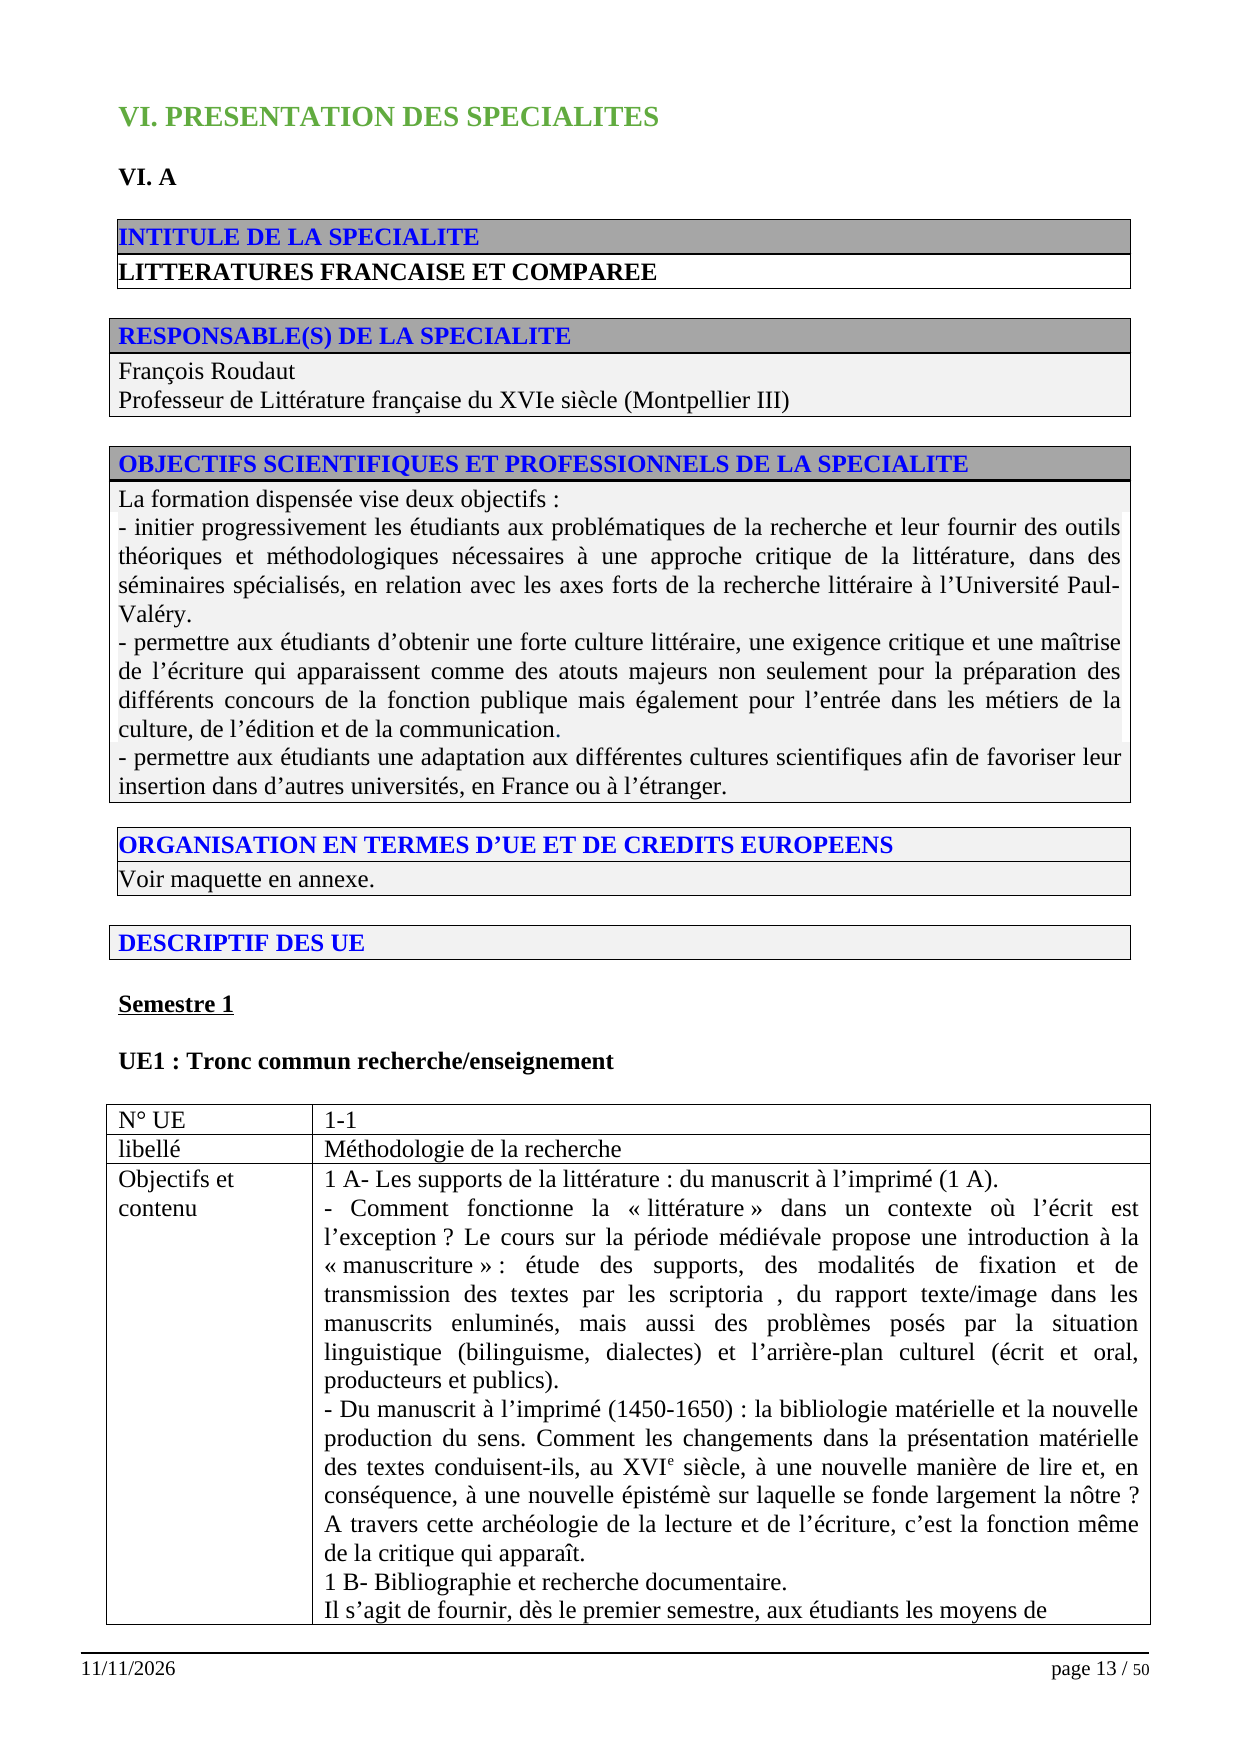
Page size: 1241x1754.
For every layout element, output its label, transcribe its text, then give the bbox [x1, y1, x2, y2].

text ORGANISATION EN TERMES D’UE ET DE CREDITS EUROPEENS [118, 828, 1130, 861]
text UE1 : Tronc commun recherche/enseignement [118, 1046, 1122, 1075]
table_cell Méthodologie de la recherche [313, 1135, 1150, 1163]
text - initier progressivement les étudiants aux problématiques de la recherche et leur fournir des outils théoriques et méthodologiques nécessaires à une approche critique de la littérature, dans des séminaires spécialisés, en relation avec les axes forts de la recherche littéraire à l’Université Paul-Valéry. [118, 512, 1122, 627]
text Voir maquette en annexe. [118, 862, 1130, 895]
table_header N° UE [107, 1105, 312, 1133]
text DESCRIPTIF DES UE [110, 926, 1130, 959]
text La formation dispensée vise deux objectifs : [110, 482, 1130, 512]
text François Roudaut [110, 354, 1130, 382]
text OBJECTIFS SCIENTIFIQUES ET PROFESSIONNELS DE LA SPECIALITE [110, 447, 1130, 479]
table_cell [107, 1164, 312, 1624]
text Semestre 1 [118, 989, 1122, 1017]
table_header 1-1 [313, 1105, 1150, 1133]
text - permettre aux étudiants une adaptation aux différentes cultures scientifiques afin de favoriser leur insertion dans d’autres universités, en France ou à l’étranger. [110, 739, 1130, 802]
text INTITULE DE [118, 220, 1130, 253]
subtitle VI. PRESENTATION DES SPECIALITES [118, 99, 1122, 133]
text LITTERATURES FRANCAISE ET COMPAREE [118, 255, 1130, 288]
text RESPONSABLE(S) DE LA SPECIALITE [110, 319, 1130, 352]
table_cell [313, 1164, 1150, 1624]
text Professeur de Littérature française du XVIe siècle (Montpellier III) [110, 382, 1130, 416]
text VI. A [118, 162, 1122, 191]
text - permettre aux étudiants d’obtenir une forte culture littéraire, une exigence critique et une maîtrise de l’écriture qui apparaissent comme des atouts majeurs non seulement pour la préparation des différents concours de la fonction publique mais également pour l’entrée dans les métiers de la culture, de l’édition et de la communication. [118, 627, 1122, 739]
table_cell libellé [107, 1135, 312, 1163]
